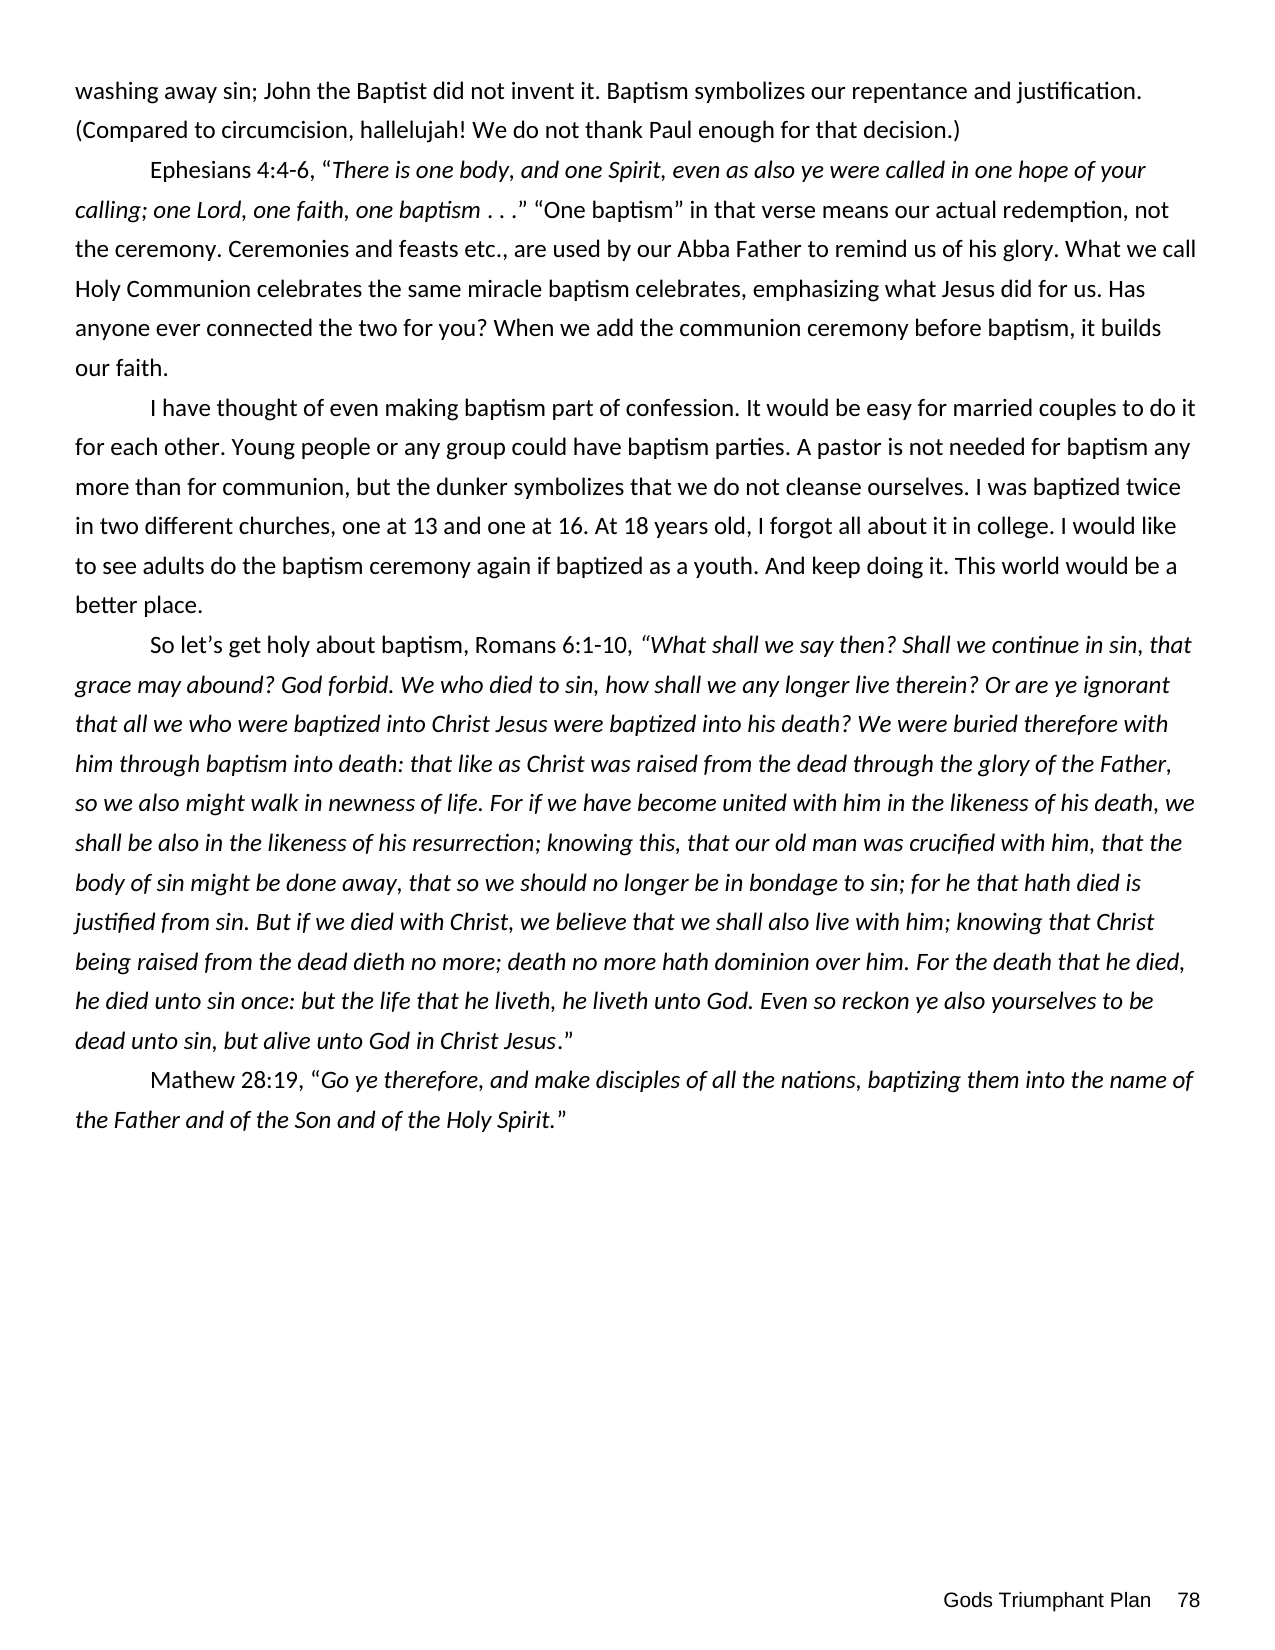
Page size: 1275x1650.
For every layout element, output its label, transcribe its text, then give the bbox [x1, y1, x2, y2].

text Mathew 28:19, “Go ye therefore, and make disciples of all the nations, baptizing them into the name of the Father and of the Son and of the Holy Spirit.” [75, 1064, 1200, 1135]
text Ephesians 4:4-6, “There is one body, and one Spirit, even as also ye were called in one hope of your calling; one Lord, one faith, one baptism . . .” “One baptism” in that verse means our actual redemption, not the ceremony. Ceremonies and feasts etc., are used by our Abba Father to remind us of his glory. What we call Holy Communion celebrates the same miracle baptism celebrates, emphasizing what Jesus did for us. Has anyone ever connected the two for you? When we add the communion ceremony before baptism, it builds our faith. [75, 154, 1200, 383]
text I have thought of even making baptism part of confession. It would be easy for married couples to do it for each other. Young people or any group could have baptism parties. A pastor is not needed for baptism any more than for communion, but the dunker symbolizes that we do not cleanse ourselves. I was baptized twice in two different churches, one at 13 and one at 16. At 18 years old, I forgot all about it in college. I would like to see adults do the baptism ceremony again if baptized as a youth. And keep doing it. This world would be a better place. [75, 392, 1200, 620]
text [75, 75, 1200, 145]
text So let’s get holy about baptism, Romans 6:1-10, “What shall we say then? Shall we continue in sin, that grace may abound? God forbid. We who died to sin, how shall we any longer live therein? Or are ye ignorant that all we who were baptized into Christ Jesus were baptized into his death? We were buried therefore with him through baptism into death: that like as Christ was raised from the dead through the glory of the Father, so we also might walk in newness of life. For if we have become united with him in the likeness of his death, we shall be also in the likeness of his resurrection; knowing this, that our old man was crucified with him, that the body of sin might be done away, that so we should no longer be in bondage to sin; for he that hath died is justified from sin. But if we died with Christ, we believe that we shall also live with him; knowing that Christ being raised from the dead dieth no more; death no more hath dominion over him. For the death that he died, he died unto sin once: but the life that he liveth, he liveth unto God. Even so reckon ye also yourselves to be dead unto sin, but alive unto God in Christ Jesus.” [75, 629, 1200, 1056]
